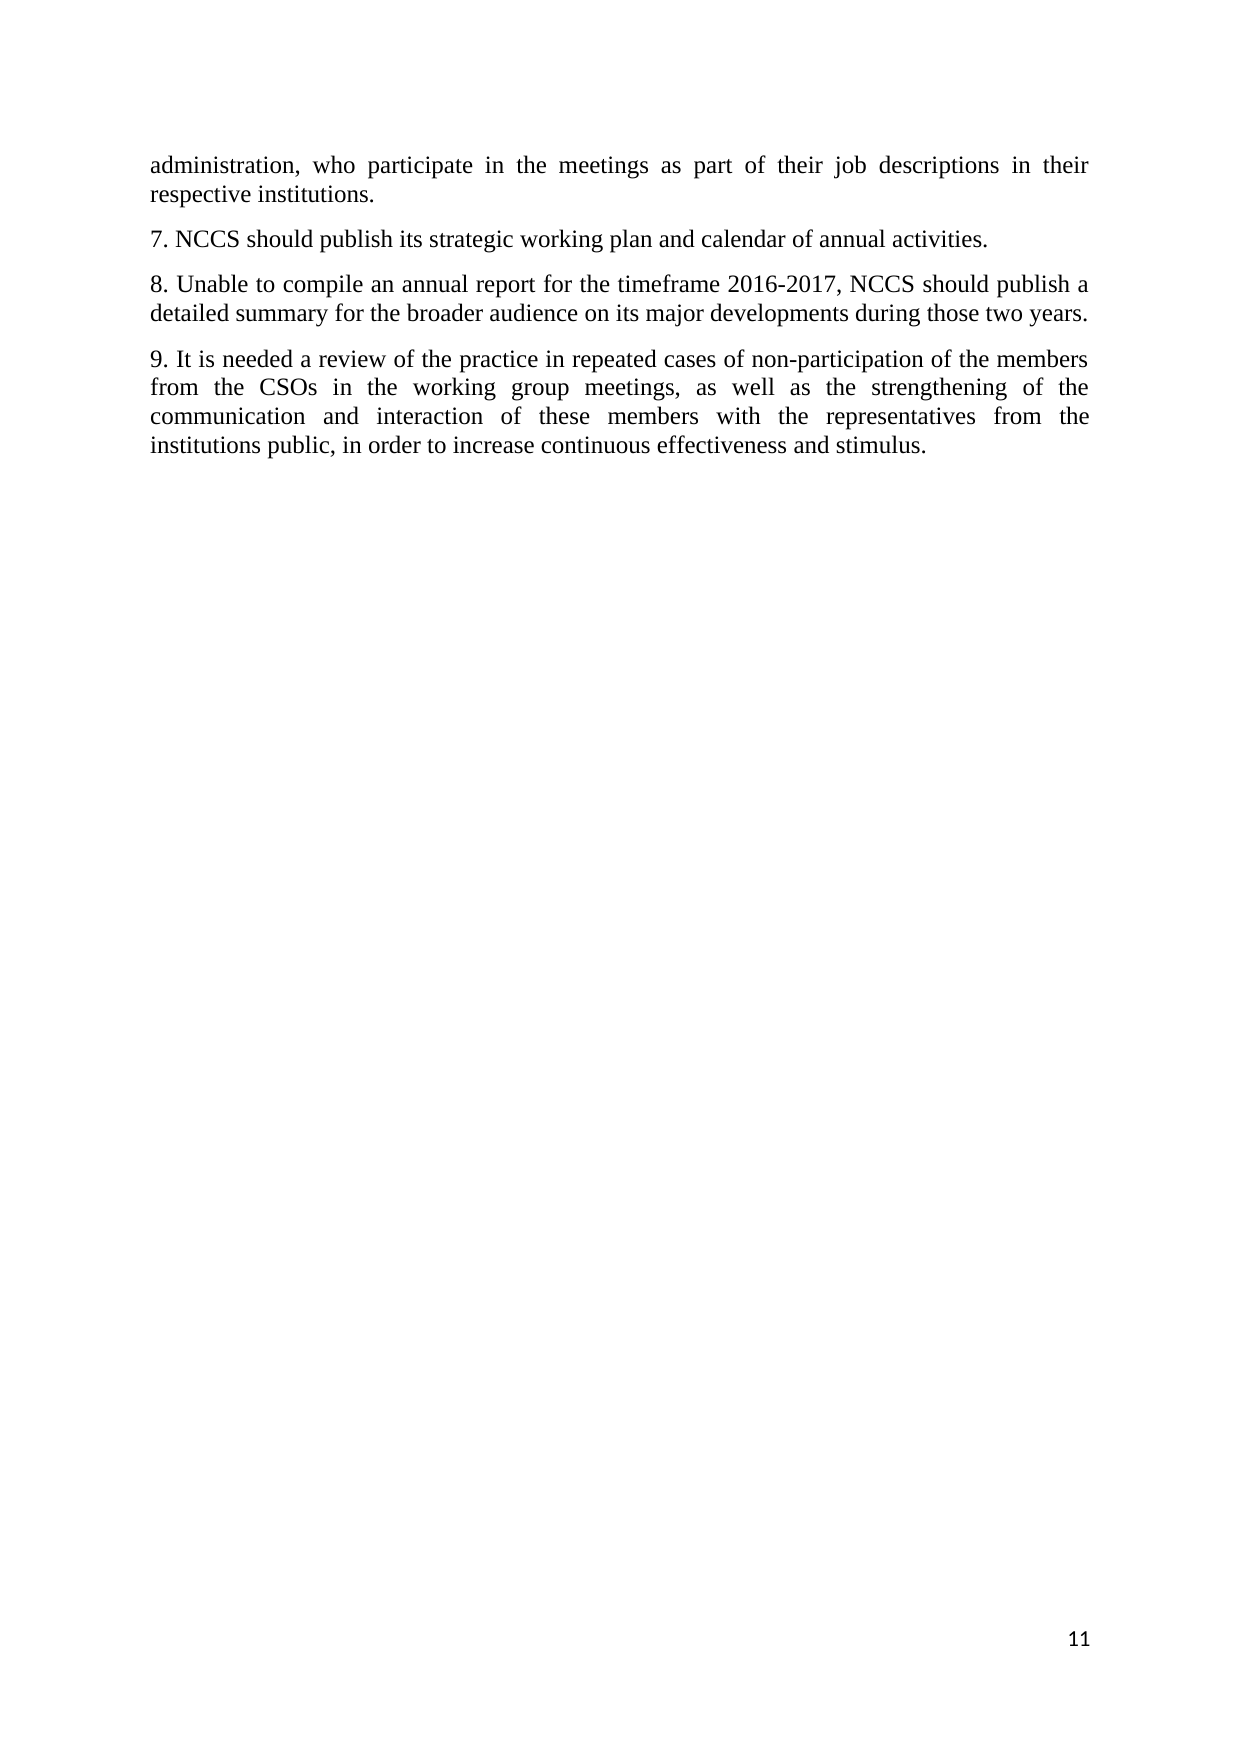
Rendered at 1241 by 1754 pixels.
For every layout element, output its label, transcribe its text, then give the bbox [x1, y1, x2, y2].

text 9. It is needed a review of the practice in repeated cases of non-participation of the members from the CSOs in the working group meetings, as well as the strengthening of the communication and interaction of these members with the representatives from the institutions public, in order to increase continuous effectiveness and stimulus. [150, 344, 1090, 459]
text 7. NCCS should publish its strategic working plan and calendar of annual activities. [150, 224, 1090, 253]
text 8. Unable to compile an annual report for the timeframe 2016-2017, NCCS should publish a detailed summary for the broader audience on its major developments during those two years. [150, 269, 1090, 327]
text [150, 150, 1090, 207]
